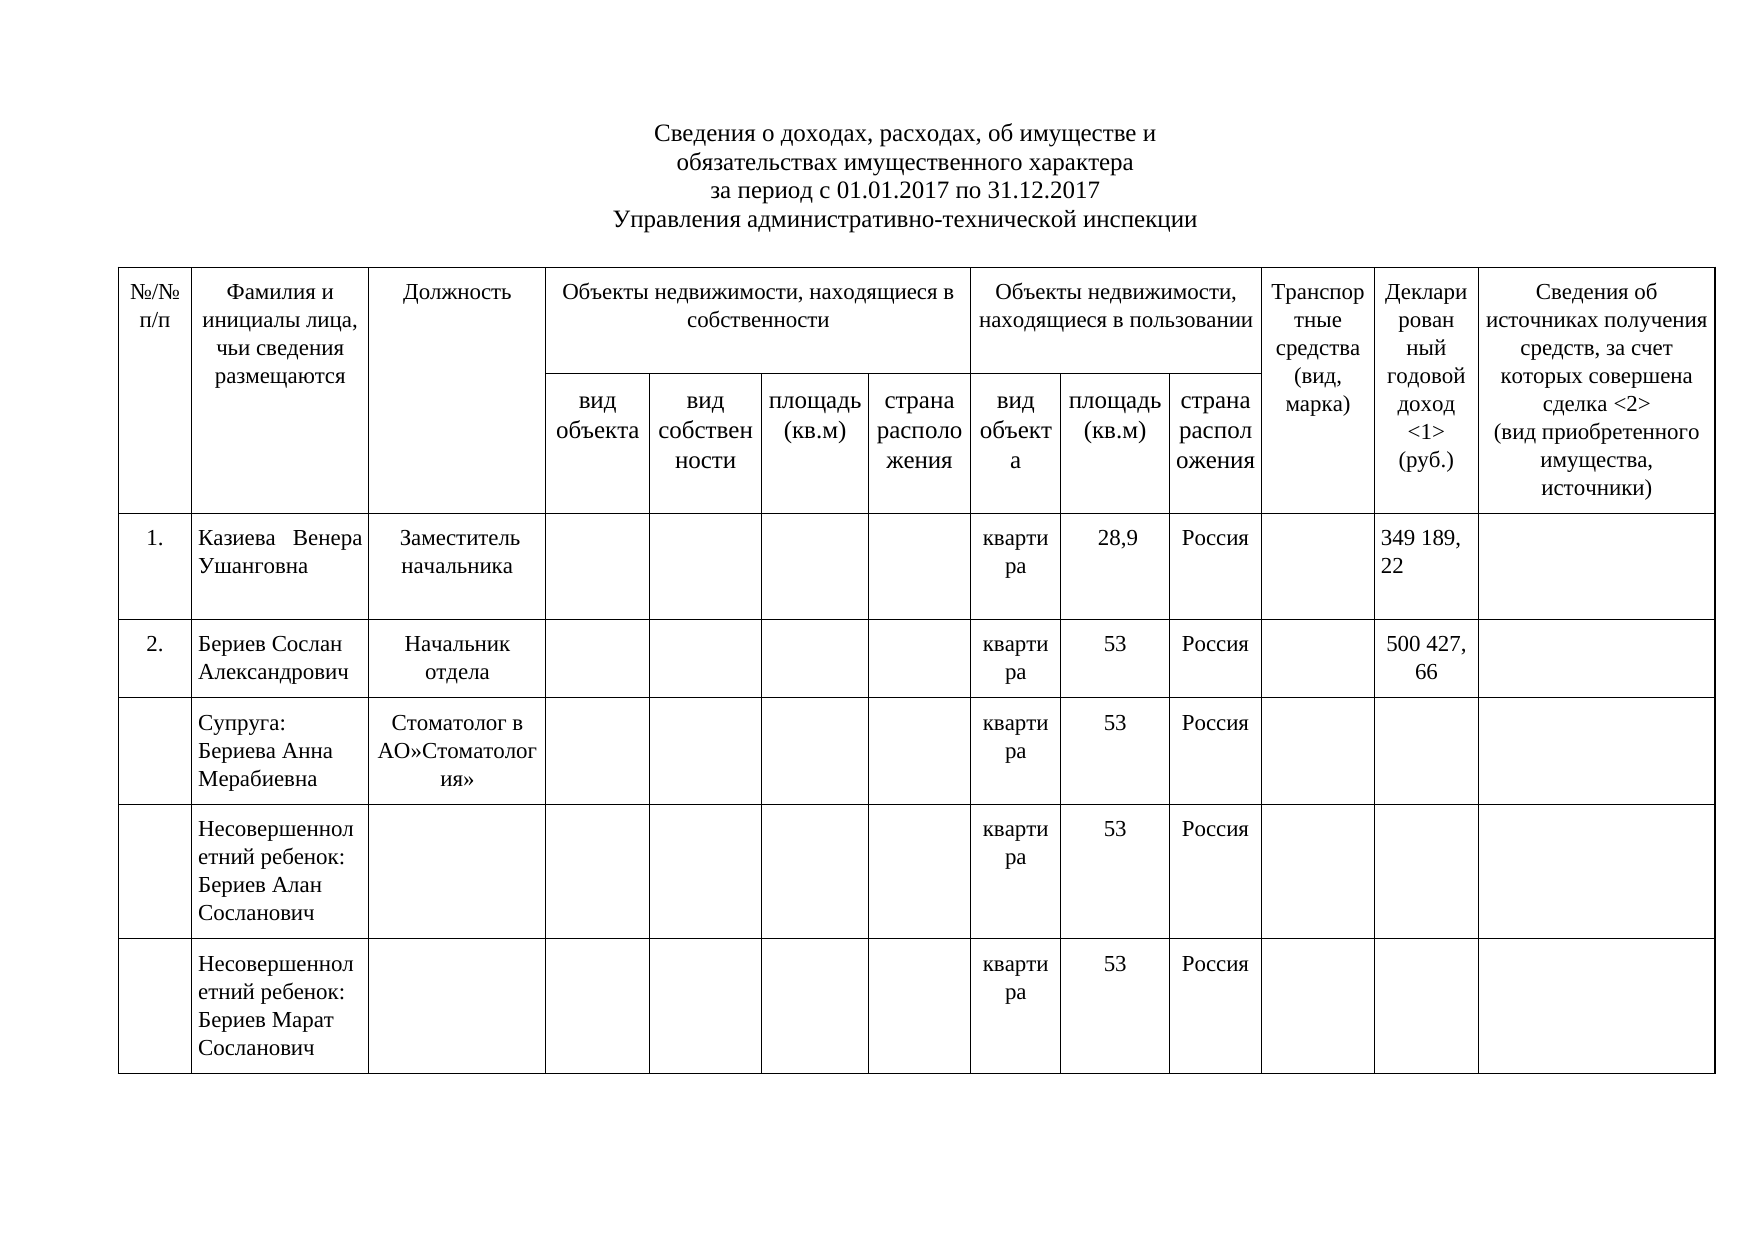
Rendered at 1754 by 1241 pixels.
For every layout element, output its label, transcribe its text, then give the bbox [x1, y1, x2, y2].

table_cell [119, 805, 191, 938]
table_cell вид объекта [971, 374, 1060, 513]
table_header Объекты недвижимости, находящиеся в собственности [546, 268, 970, 373]
table_cell Стоматолог в АО»Стоматология» [369, 698, 545, 804]
table_cell Россия [1170, 514, 1261, 619]
table_header Сведения об источниках получения средств, за счет которых совершена сделка <2> (вид приобретенного имущества, источники) [1479, 268, 1714, 513]
table_cell [650, 805, 761, 938]
table_cell [650, 939, 761, 1072]
table_cell 28,9 [1061, 514, 1169, 619]
text Сведения о доходах, расходах, об имуществе и [118, 118, 1636, 147]
table_cell [546, 805, 649, 938]
table_cell страна расположения [869, 374, 970, 513]
table_cell 2. [119, 620, 191, 697]
table_cell Несовершеннолетний ребенок: Бериев Марат Сосланович [192, 939, 368, 1072]
table_cell [1479, 514, 1714, 619]
table_cell Казиева Венера Ушанговна [192, 514, 368, 619]
table_cell [650, 698, 761, 804]
table_cell [1262, 514, 1374, 619]
table_cell [869, 939, 970, 1072]
table_cell Россия [1170, 698, 1261, 804]
table_cell вид объекта [546, 374, 649, 513]
table_cell [1375, 698, 1478, 804]
table_cell [1375, 939, 1478, 1072]
table_cell квартира [971, 514, 1060, 619]
table_cell страна расположения [1170, 374, 1261, 513]
table_cell [1262, 939, 1374, 1072]
table_cell 53 [1061, 939, 1169, 1072]
table_cell [762, 620, 868, 697]
table_cell площадь (кв.м) [762, 374, 868, 513]
table_cell площадь (кв.м) [1061, 374, 1169, 513]
table_cell Россия [1170, 805, 1261, 938]
table_cell Начальник отдела [369, 620, 545, 697]
table_cell [762, 939, 868, 1072]
table_cell [1262, 620, 1374, 697]
table_cell [762, 805, 868, 938]
table_cell 500 427,66 [1375, 620, 1478, 697]
table_cell квартира [971, 939, 1060, 1072]
table_cell Россия [1170, 939, 1261, 1072]
table_cell 53 [1061, 805, 1169, 938]
table_cell [869, 620, 970, 697]
table_cell квартира [971, 620, 1060, 697]
table_header Транспортные средства (вид, марка) [1262, 268, 1374, 513]
table_cell [1479, 939, 1714, 1072]
text обязательствах имущественного характера [118, 147, 1636, 176]
text за период с 01.01.2017 по 31.12.2017 [118, 176, 1636, 204]
table_cell [1479, 805, 1714, 938]
table_cell [869, 805, 970, 938]
table_header Объекты недвижимости, находящиеся в пользовании [971, 268, 1261, 373]
table_cell 53 [1061, 698, 1169, 804]
table_cell [1479, 620, 1714, 697]
table_cell [650, 620, 761, 697]
table_header Декларирован ный годовой доход <1> (руб.) [1375, 268, 1478, 513]
table_cell [1262, 805, 1374, 938]
table_cell [1262, 698, 1374, 804]
table_cell 53 [1061, 620, 1169, 697]
table_cell Россия [1170, 620, 1261, 697]
table_header Фамилия и инициалы лица, чьи сведения размещаются [192, 268, 368, 513]
table_cell [1375, 805, 1478, 938]
table_cell 349 189,22 [1375, 514, 1478, 619]
text Управления административно-технической инспекции [118, 204, 1636, 233]
table_cell [869, 698, 970, 804]
table_header №/№ п/п [119, 268, 191, 513]
table_cell Несовершеннолетний ребенок: Бериев Алан Сосланович [192, 805, 368, 938]
table_cell [762, 698, 868, 804]
table_header Должность [369, 268, 545, 513]
table_cell [546, 698, 649, 804]
table_cell 1. [119, 514, 191, 619]
table_cell вид собственности [650, 374, 761, 513]
table_cell [869, 514, 970, 619]
table_cell [546, 514, 649, 619]
table_cell [650, 514, 761, 619]
table_cell [369, 805, 545, 938]
table_cell [546, 620, 649, 697]
table_cell [546, 939, 649, 1072]
table_cell [762, 514, 868, 619]
table_cell [119, 698, 191, 804]
table_cell [369, 939, 545, 1072]
table_cell квартира [971, 805, 1060, 938]
table_cell квартира [971, 698, 1060, 804]
table_cell Заместитель начальника [369, 514, 545, 619]
table_cell Супруга: Бериева Анна Мерабиевна [192, 698, 368, 804]
table_cell Бериев Сослан Александрович [192, 620, 368, 697]
table_cell [119, 939, 191, 1072]
table_cell [1479, 698, 1714, 804]
